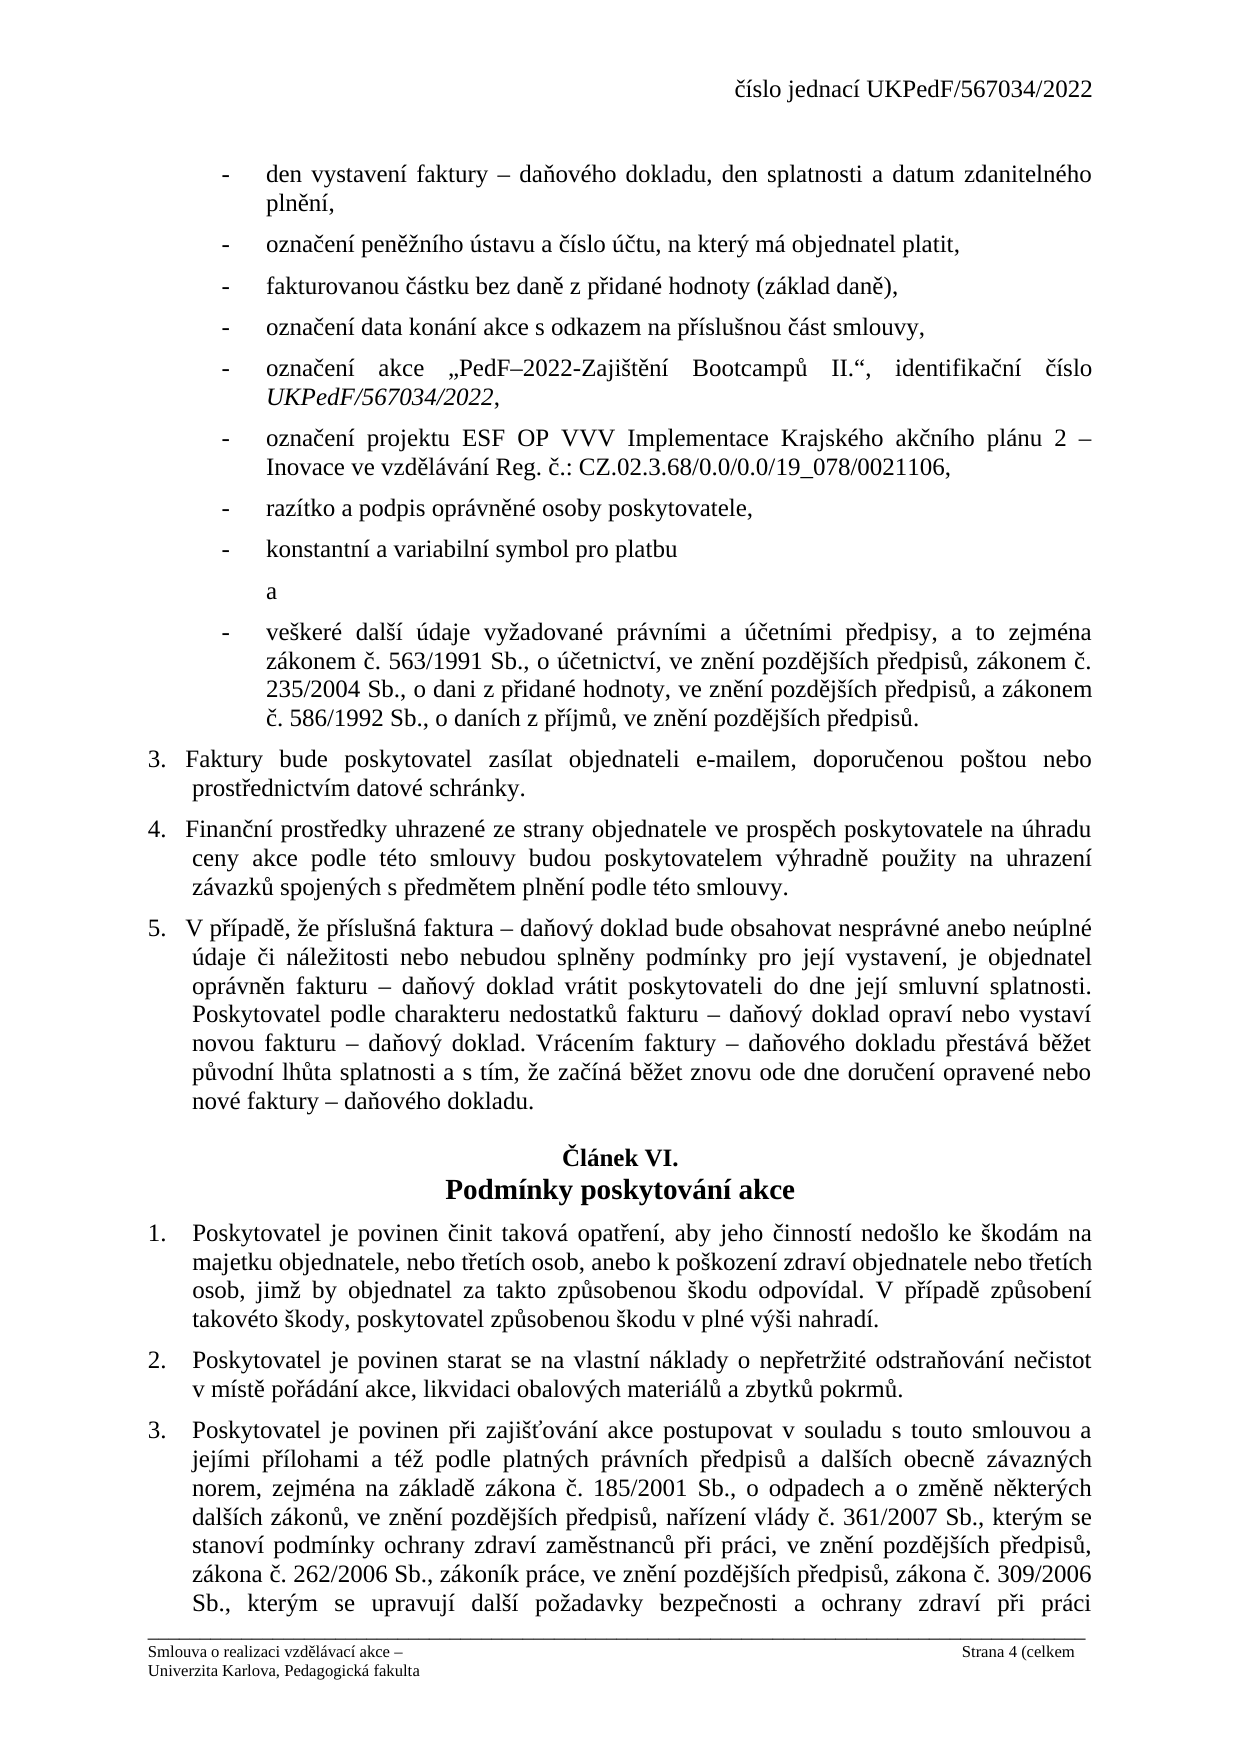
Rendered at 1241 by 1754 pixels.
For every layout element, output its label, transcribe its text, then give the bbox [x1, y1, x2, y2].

list veškeré další údaje vyžadované právními a účetními předpisy, a to zejména zákonem č. 563/1991 Sb., o účetnictví, ve znění pozdějších předpisů, zákonem č. 235/2004 Sb., o dani z přidané hodnoty, ve znění pozdějších předpisů, a zákonem č. 586/1992 Sb., o daních z příjmů, ve znění pozdějších předpisů. [221, 617, 1093, 732]
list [148, 1416, 1093, 1617]
list konstantní a variabilní symbol pro platbu [221, 534, 1093, 563]
list označení peněžního ústavu a číslo účtu, na který má objednatel platit, [221, 229, 1093, 258]
list V případě, že příslušná faktura – daňový doklad bude obsahovat nesprávné anebo neúplné údaje či náležitosti nebo nebudou splněny podmínky pro její vystavení, je objednatel oprávněn fakturu – daňový doklad vrátit poskytovateli do dne její smluvní splatnosti. Poskytovatel podle charakteru nedostatků fakturu – daňový doklad opraví nebo vystaví novou fakturu – daňový doklad. Vrácením faktury – daňového dokladu přestává běžet původní lhůta splatnosti a s tím, že začíná běžet znovu ode dne doručení opravené nebo nové faktury – daňového dokladu. [148, 913, 1093, 1114]
list fakturovanou částku bez daně z přidané hodnoty (základ daně), [221, 271, 1093, 299]
list označení akce „PedF–2022-Zajištění Bootcampů II.“, identifikační číslo UKPedF/567034/2022, [221, 353, 1093, 411]
list označení data konání akce s odkazem na příslušnou část smlouvy, [221, 312, 1093, 341]
list Poskytovatel je povinen starat se na vlastní náklady o nepřetržité odstraňování nečistot v místě pořádání akce, likvidaci obalových materiálů a zbytků pokrmů. [148, 1346, 1093, 1403]
text Článek VI. [148, 1143, 1093, 1172]
list Faktury bude poskytovatel zasílat objednateli e-mailem, doporučenou poštou nebo prostřednictvím datové schránky. [148, 744, 1093, 802]
list razítko a podpis oprávněné osoby poskytovatele, [221, 493, 1093, 522]
subtitle Podmínky poskytování akce [148, 1172, 1093, 1206]
list označení projektu ESF OP VVV Implementace Krajského akčního plánu 2 – Inovace ve vzdělávání Reg. č.: CZ.02.3.68/0.0/0.0/19_078/0021106, [221, 423, 1093, 481]
list Poskytovatel je povinen činit taková opatření, aby jeho činností nedošlo ke škodám na majetku objednatele, nebo třetích osob, anebo k poškození zdraví objednatele nebo třetích osob, jimž by objednatel za takto způsobenou škodu odpovídal. V případě způsobení takovéto škody, poskytovatel způsobenou škodu v plné výši nahradí. [148, 1218, 1093, 1333]
list Finanční prostředky uhrazené ze strany objednatele ve prospěch poskytovatele na úhradu ceny akce podle této smlouvy budou poskytovatelem výhradně použity na uhrazení závazků spojených s předmětem plnění podle této smlouvy. [148, 814, 1093, 901]
list den vystavení faktury – daňového dokladu, den splatnosti a datum zdanitelného plnění, [221, 159, 1093, 217]
text a [266, 576, 1093, 604]
